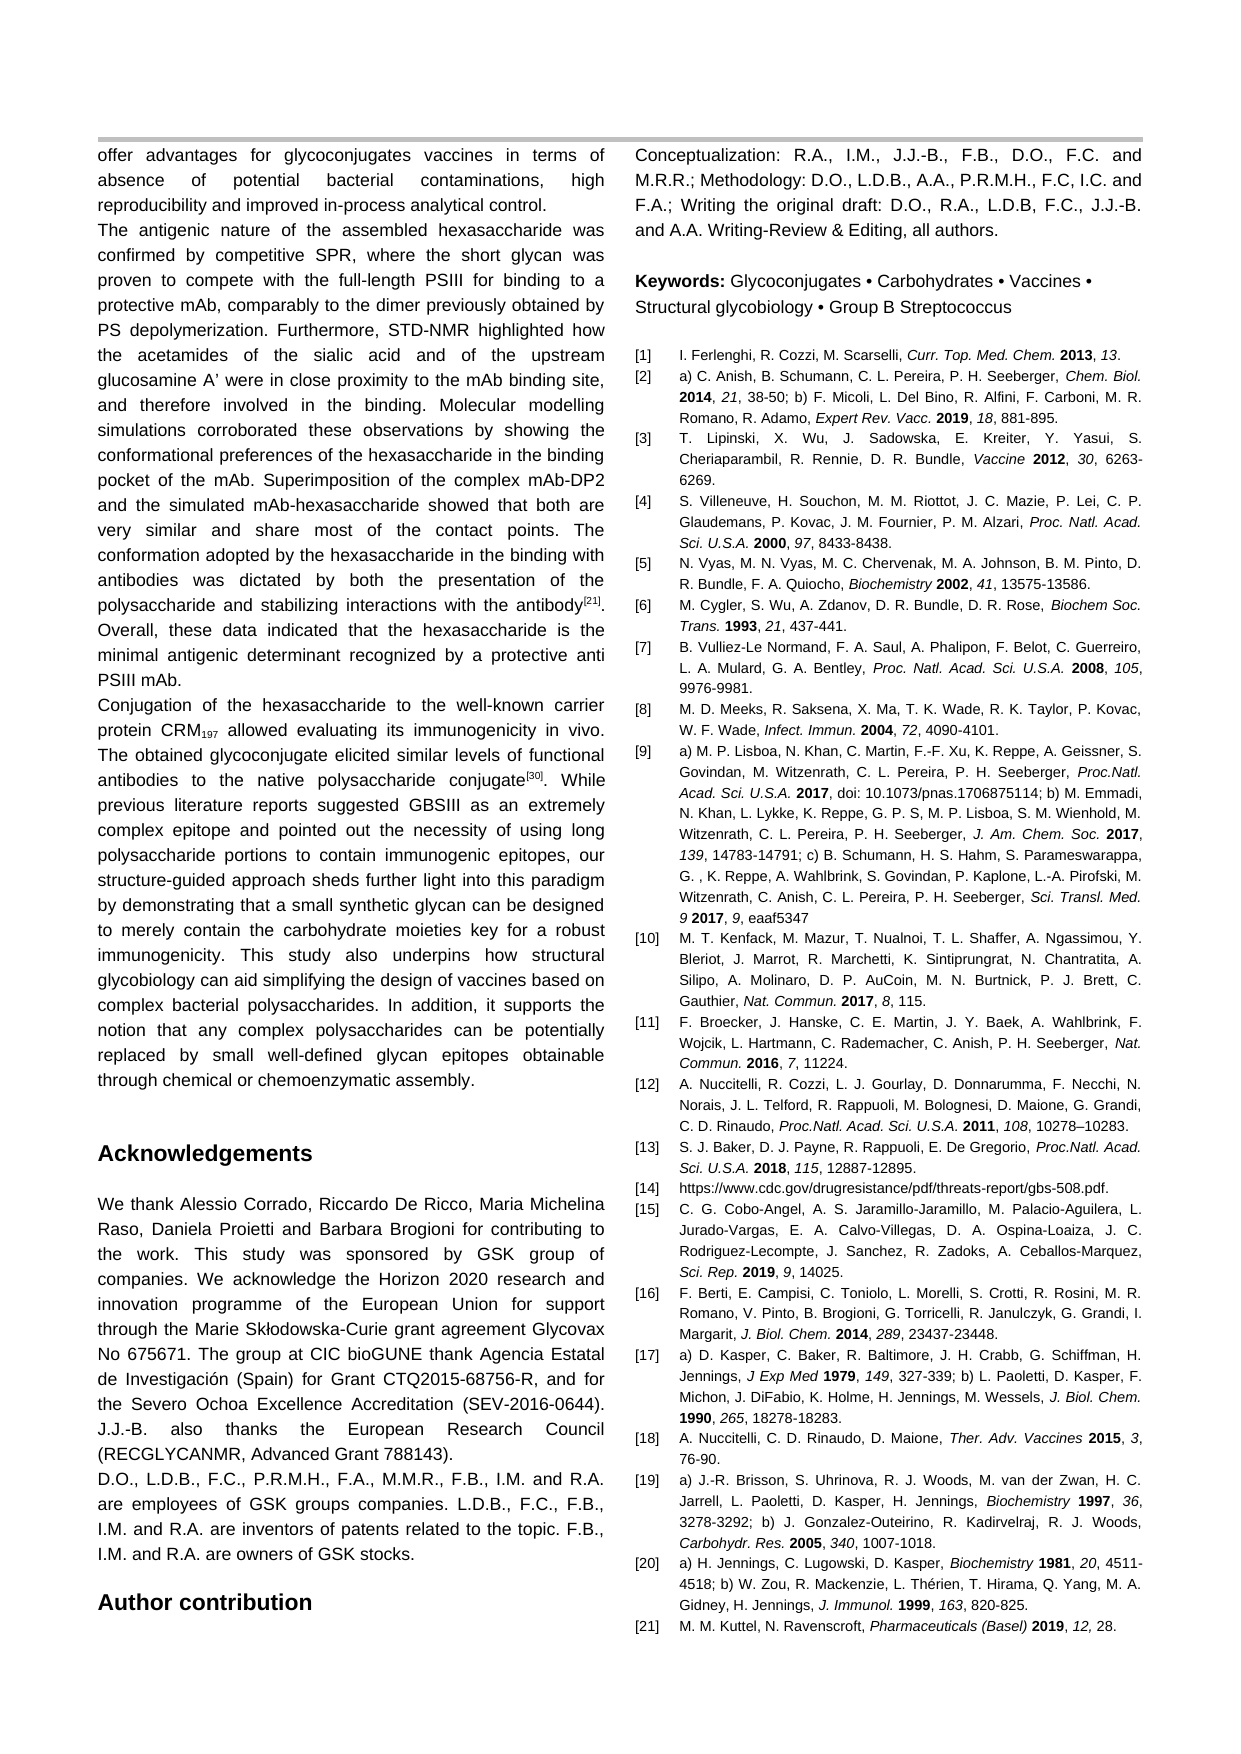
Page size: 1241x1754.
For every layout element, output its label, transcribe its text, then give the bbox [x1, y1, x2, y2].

text Conjugation of the hexasaccharide to the well-known carrier protein CRM197 allowed evaluating its immunogenicity in vivo. The obtained glycoconjugate elicited similar levels of functional antibodies to the native polysaccharide conjugate[30]. While previous literature reports suggested GBSIII as an extremely complex epitope and pointed out the necessity of using long polysaccharide portions to contain immunogenic epitopes, our structure-guided approach sheds further light into this paradigm by demonstrating that a small synthetic glycan can be designed to merely contain the carbohydrate moieties key for a robust immunogenicity. This study also underpins how structural glycobiology can aid simplifying the design of vaccines based on complex bacterial polysaccharides. In addition, it supports the notion that any complex polysaccharides can be potentially replaced by small well-defined glycan epitopes obtainable through chemical or chemoenzymatic assembly. [97, 692, 605, 1092]
text Author contribution [97, 1591, 605, 1616]
text [2] a) C. Anish, B. Schumann, C. L. Pereira, P. H. Seeberger, Chem. Biol. 2014, 21, 38-50; b) F. Micoli, L. Del Bino, R. Alfini, F. Carboni, M. R. Romano, R. Adamo, Expert Rev. Vacc. 2019, 18, 881-895. [635, 365, 1143, 427]
text Keywords: Glycoconjugates • Carbohydrates • Vaccines • Structural glycobiology • Group B Streptococcus [635, 267, 1143, 319]
text Conceptualization: R.A., I.M., J.J.-B., F.B., D.O., F.C. and M.R.R.; Methodology: D.O., L.D.B., A.A., P.R.M.H., F.C, I.C. and F.A.; Writing the original draft: D.O., R.A., L.D.B, F.C., J.J.-B. and A.A. Writing-Review & Editing, all authors. [635, 142, 1143, 242]
text [8] M. D. Meeks, R. Saksena, X. Ma, T. K. Wade, R. K. Taylor, P. Kovac, W. F. Wade, Infect. Immun. 2004, 72, 4090-4101. [635, 698, 1143, 740]
text [21] M. M. Kuttel, N. Ravenscroft, Pharmaceuticals (Basel) 2019, 12, 28. [635, 1615, 1143, 1636]
text [10] M. T. Kenfack, M. Mazur, T. Nualnoi, T. L. Shaffer, A. Ngassimou, Y. Bleriot, J. Marrot, R. Marchetti, K. Sintiprungrat, N. Chantratita, A. Silipo, A. Molinaro, D. P. AuCoin, M. N. Burtnick, P. J. Brett, C. Gauthier, Nat. Commun. 2017, 8, 115. [635, 927, 1143, 1011]
text [3] T. Lipinski, X. Wu, J. Sadowska, E. Kreiter, Y. Yasui, S. Cheriaparambil, R. Rennie, D. R. Bundle, Vaccine 2012, 30, 6263-6269. [635, 427, 1143, 490]
text The antigenic nature of the assembled hexasaccharide was confirmed by competitive SPR, where the short glycan was proven to compete with the full-length PSIII for binding to a protective mAb, comparably to the dimer previously obtained by PS depolymerization. Furthermore, STD-NMR highlighted how the acetamides of the sialic acid and of the upstream glucosamine A’ were in close proximity to the mAb binding site, and therefore involved in the binding. Molecular modelling simulations corroborated these observations by showing the conformational preferences of the hexasaccharide in the binding pocket of the mAb. Superimposition of the complex mAb-DP2 and the simulated mAb-hexasaccharide showed that both are very similar and share most of the contact points. The conformation adopted by the hexasaccharide in the binding with antibodies was dictated by both the presentation of the polysaccharide and stabilizing interactions with the antibody[21]. Overall, these data indicated that the hexasaccharide is the minimal antigenic determinant recognized by a protective anti PSIII mAb. [97, 217, 605, 692]
text [13] S. J. Baker, D. J. Payne, R. Rappuoli, E. De Gregorio, Proc.Natl. Acad. Sci. U.S.A. 2018, 115, 12887-12895. [635, 1136, 1143, 1177]
text [1] I. Ferlenghi, R. Cozzi, M. Scarselli, Curr. Top. Med. Chem. 2013, 13. [635, 344, 1143, 365]
text [12] A. Nuccitelli, R. Cozzi, L. J. Gourlay, D. Donnarumma, F. Necchi, N. Norais, J. L. Telford, R. Rappuoli, M. Bolognesi, D. Maione, G. Grandi, C. D. Rinaudo, Proc.Natl. Acad. Sci. U.S.A. 2011, 108, 10278–10283. [635, 1073, 1143, 1136]
text [5] N. Vyas, M. N. Vyas, M. C. Chervenak, M. A. Johnson, B. M. Pinto, D. R. Bundle, F. A. Quiocho, Biochemistry 2002, 41, 13575-13586. [635, 552, 1143, 594]
text [7] B. Vulliez-Le Normand, F. A. Saul, A. Phalipon, F. Belot, C. Guerreiro, L. A. Mulard, G. A. Bentley, Proc. Natl. Acad. Sci. U.S.A. 2008, 105, 9976-9981. [635, 636, 1143, 698]
text We thank Alessio Corrado, Riccardo De Ricco, Maria Michelina Raso, Daniela Proietti and Barbara Brogioni for contributing to the work. This study was sponsored by GSK group of companies. We acknowledge the Horizon 2020 research and innovation programme of the European Union for support through the Marie Skłodowska-Curie grant agreement Glycovax No 675671. The group at CIC bioGUNE thank Agencia Estatal de Investigación (Spain) for Grant CTQ2015-68756-R, and for the Severo Ochoa Excellence Accreditation (SEV-2016-0644). J.J.-B. also thanks the European Research Council (RECGLYCANMR, Advanced Grant 788143). [97, 1191, 605, 1466]
text [16] F. Berti, E. Campisi, C. Toniolo, L. Morelli, S. Crotti, R. Rosini, M. R. Romano, V. Pinto, B. Brogioni, G. Torricelli, R. Janulczyk, G. Grandi, I. Margarit, J. Biol. Chem. 2014, 289, 23437-23448. [635, 1281, 1143, 1344]
text Acknowledgements [97, 1142, 605, 1167]
text [4] S. Villeneuve, H. Souchon, M. M. Riottot, J. C. Mazie, P. Lei, C. P. Glaudemans, P. Kovac, J. M. Fournier, P. M. Alzari, Proc. Natl. Acad. Sci. U.S.A. 2000, 97, 8433-8438. [635, 490, 1143, 552]
text [9] a) M. P. Lisboa, N. Khan, C. Martin, F.-F. Xu, K. Reppe, A. Geissner, S. Govindan, M. Witzenrath, C. L. Pereira, P. H. Seeberger, Proc.Natl. Acad. Sci. U.S.A. 2017, doi: 10.1073/pnas.1706875114; b) M. Emmadi, N. Khan, L. Lykke, K. Reppe, G. P. S, M. P. Lisboa, S. M. Wienhold, M. Witzenrath, C. L. Pereira, P. H. Seeberger, J. Am. Chem. Soc. 2017, 139, 14783-14791; c) B. Schumann, H. S. Hahm, S. Parameswarappa, G. , K. Reppe, A. Wahlbrink, S. Govindan, P. Kaplone, L.-A. Pirofski, M. Witzenrath, C. Anish, C. L. Pereira, P. H. Seeberger, Sci. Transl. Med. 9 2017, 9, eaaf5347 [635, 740, 1143, 927]
text [17] a) D. Kasper, C. Baker, R. Baltimore, J. H. Crabb, G. Schiffman, H. Jennings, J Exp Med 1979, 149, 327-339; b) L. Paoletti, D. Kasper, F. Michon, J. DiFabio, K. Holme, H. Jennings, M. Wessels, J. Biol. Chem. 1990, 265, 18278-18283. [635, 1344, 1143, 1427]
text [6] M. Cygler, S. Wu, A. Zdanov, D. R. Bundle, D. R. Rose, Biochem Soc. Trans. 1993, 21, 437-441. [635, 594, 1143, 636]
text D.O., L.D.B., F.C., P.R.M.H., F.A., M.M.R., F.B., I.M. and R.A. are employees of GSK groups companies. L.D.B., F.C., F.B., I.M. and R.A. are inventors of patents related to the topic. F.B., I.M. and R.A. are owners of GSK stocks. [97, 1466, 605, 1566]
text [11] F. Broecker, J. Hanske, C. E. Martin, J. Y. Baek, A. Wahlbrink, F. Wojcik, L. Hartmann, C. Rademacher, C. Anish, P. H. Seeberger, Nat. Commun. 2016, 7, 11224. [635, 1011, 1143, 1073]
text [15] C. G. Cobo-Angel, A. S. Jaramillo-Jaramillo, M. Palacio-Aguilera, L. Jurado-Vargas, E. A. Calvo-Villegas, D. A. Ospina-Loaiza, J. C. Rodriguez-Lecompte, J. Sanchez, R. Zadoks, A. Ceballos-Marquez, Sci. Rep. 2019, 9, 14025. [635, 1198, 1143, 1281]
text [18] A. Nuccitelli, C. D. Rinaudo, D. Maione, Ther. Adv. Vaccines 2015, 3, 76-90. [635, 1427, 1143, 1469]
text [19] a) J.-R. Brisson, S. Uhrinova, R. J. Woods, M. van der Zwan, H. C. Jarrell, L. Paoletti, D. Kasper, H. Jennings, Biochemistry 1997, 36, 3278-3292; b) J. Gonzalez-Outeirino, R. Kadirvelraj, R. J. Woods, Carbohydr. Res. 2005, 340, 1007-1018. [635, 1469, 1143, 1552]
text [20] a) H. Jennings, C. Lugowski, D. Kasper, Biochemistry 1981, 20, 4511-4518; b) W. Zou, R. Mackenzie, L. Thérien, T. Hirama, Q. Yang, M. A. Gidney, H. Jennings, J. Immunol. 1999, 163, 820-825. [635, 1552, 1143, 1615]
text [14] https://www.cdc.gov/drugresistance/pdf/threats-report/gbs-508.pdf. [635, 1177, 1143, 1198]
